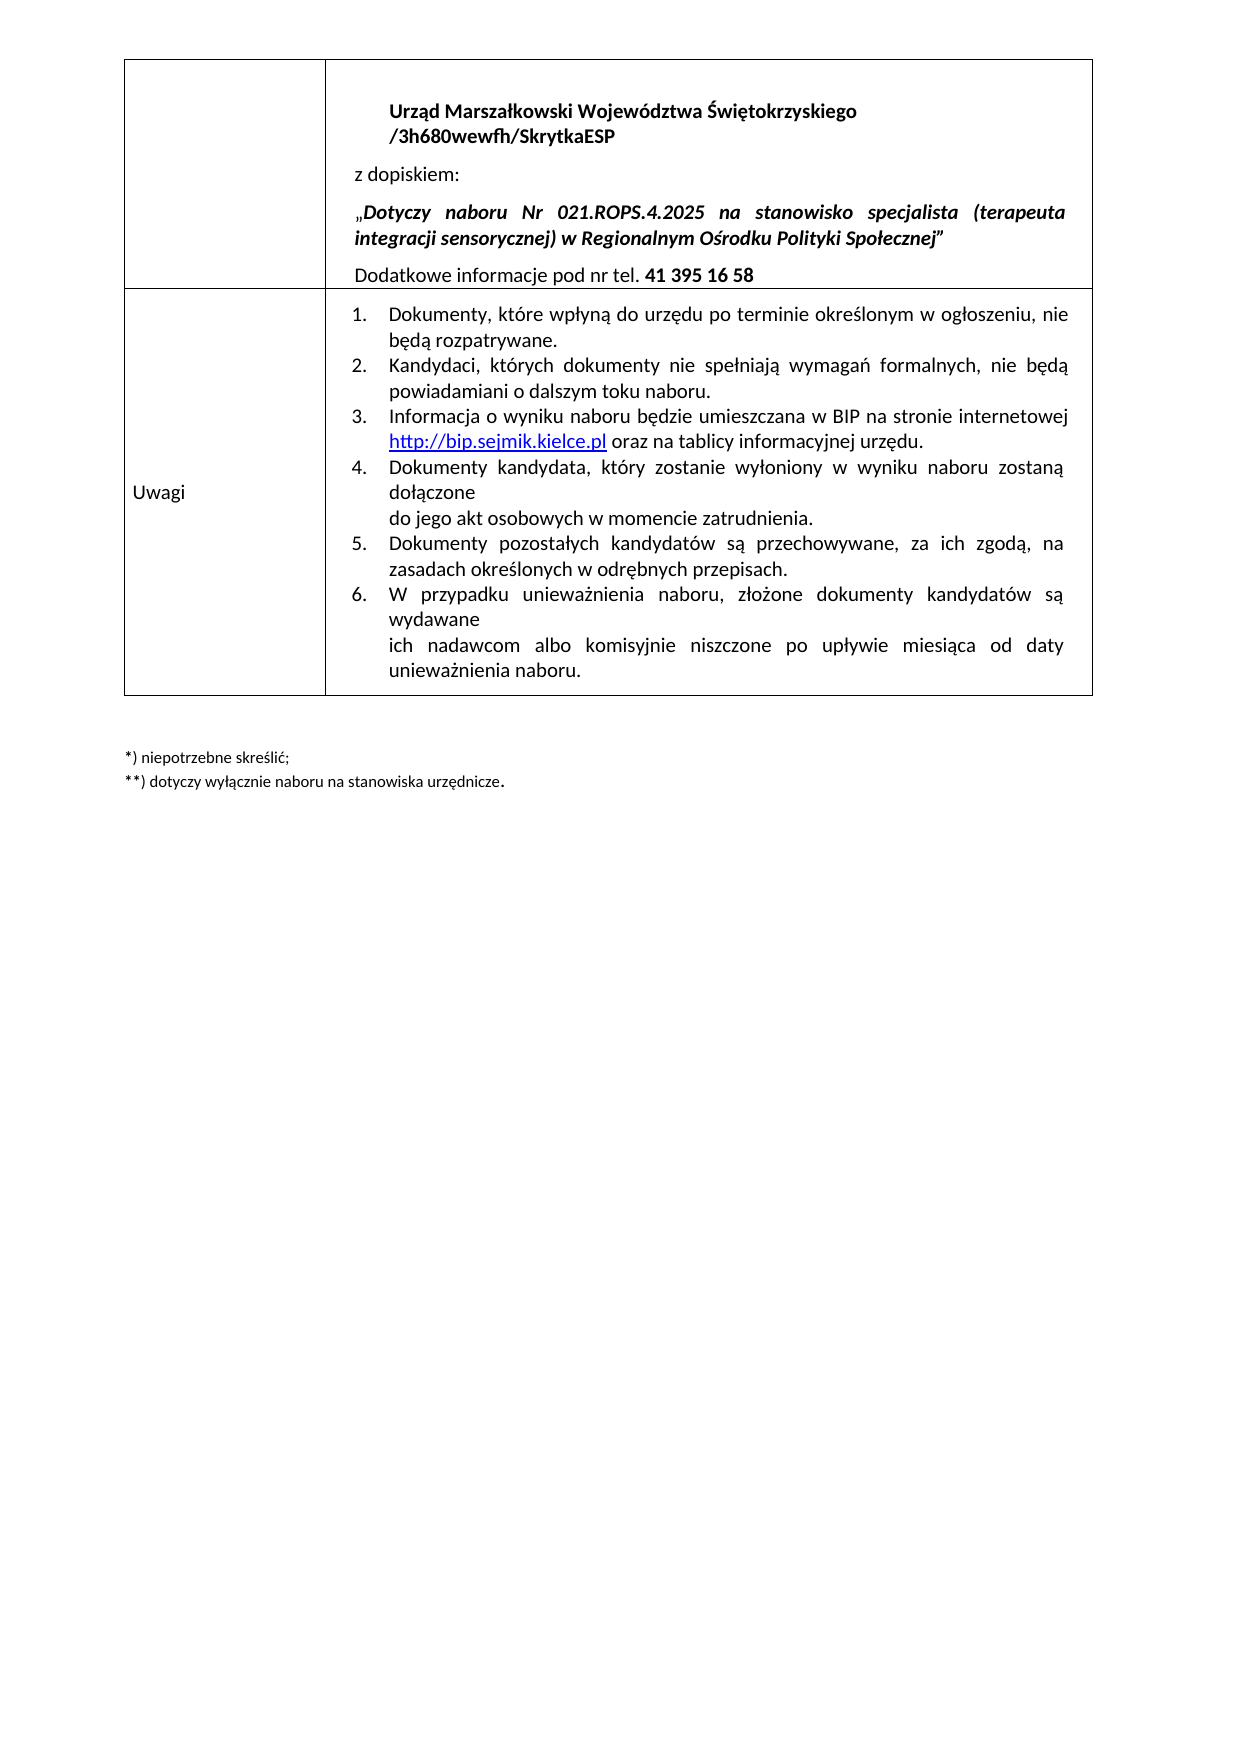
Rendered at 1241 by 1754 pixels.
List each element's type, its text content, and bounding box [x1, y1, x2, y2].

text **) dotyczy wyłącznie naboru na stanowiska urzędnicze. [124, 767, 1092, 793]
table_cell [125, 60, 325, 288]
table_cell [326, 60, 1092, 288]
table_cell Dokumenty, które wpłyną do urzędu po terminie określonym w ogłoszeniu, nie będą rozpatrywane. Kandydaci, których dokumenty nie spełniają wymagań formalnych, nie będą powiadamiani o dalszym toku naboru. Informacja o wyniku naboru będzie umieszczana w BIP na stronie internetowej http://bip.sejmik.kielce.pl oraz na tablicy informacyjnej urzędu. Dokumenty kandydata, który zostanie wyłoniony w wyniku naboru zostaną dołączone do jego akt osobowych w momencie zatrudnienia. Dokumenty pozostałych kandydatów są przechowywane, za ich zgodą, na zasadach określonych w odrębnych przepisach. W przypadku unieważnienia naboru, złożone dokumenty kandydatów są wydawane ich nadawcom albo komisyjnie niszczone po upływie miesiąca od daty unieważnienia naboru. [326, 289, 1092, 695]
text *) niepotrzebne skreślić; [124, 747, 1092, 767]
table_cell Uwagi [125, 289, 325, 695]
